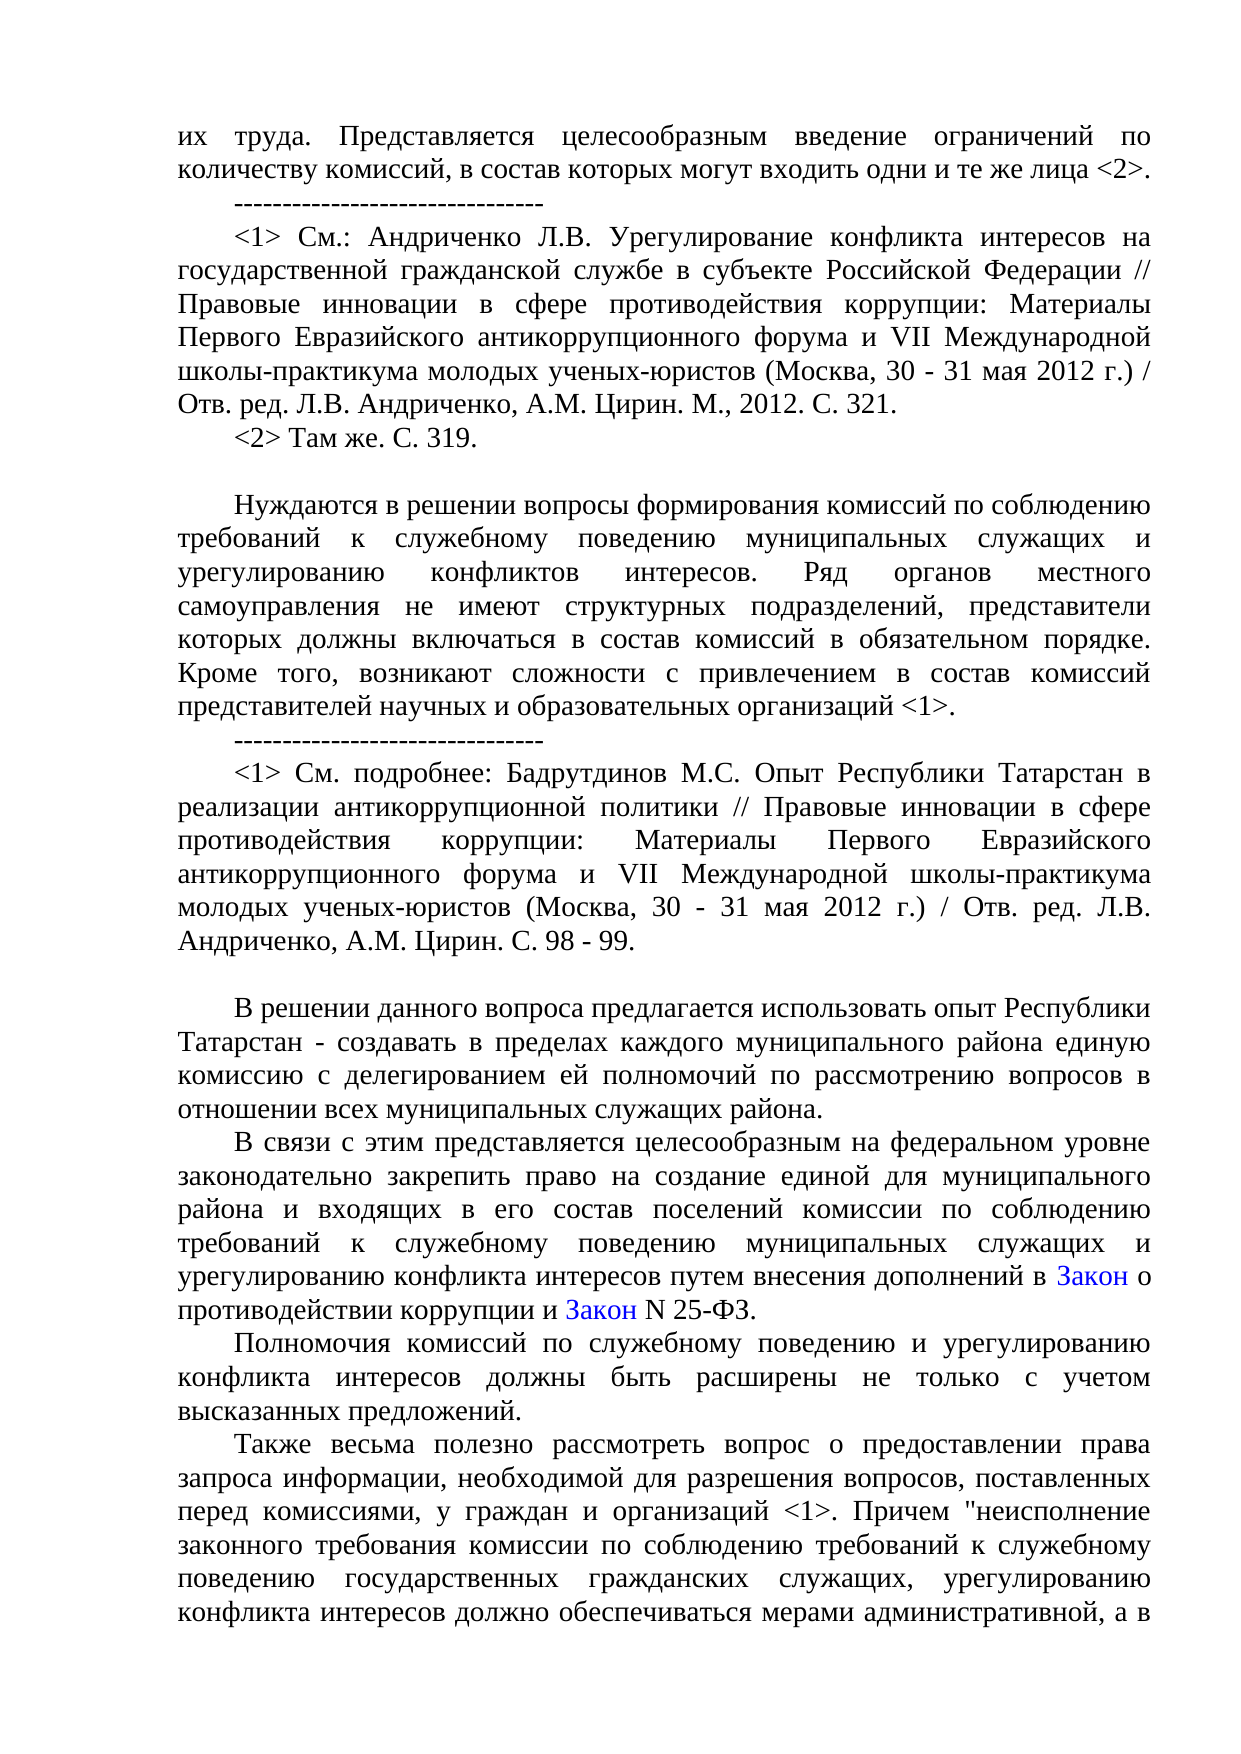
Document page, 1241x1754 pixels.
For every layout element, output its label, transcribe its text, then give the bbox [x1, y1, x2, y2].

text <2> Там же. С. 319. [177, 420, 1152, 453]
text <1> См. подробнее: Бадрутдинов М.С. Опыт Республики Татарстан в реализации антикоррупционной политики // Правовые инновации в сфере противодействия коррупции: Материалы Первого Евразийского антикоррупционного форума и VII Международной школы-практикума молодых ученых-юристов (Москва, 30 - 31 мая 2012 г.) / Отв. ред. Л.В. Андриченко, А.М. Цирин. С. 98 - 99. [177, 755, 1152, 957]
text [177, 1426, 1152, 1627]
text <1> См.: Андриченко Л.В. Урегулирование конфликта интересов на государственной гражданской службе в субъекте Российской Федерации // Правовые инновации в сфере противодействия коррупции: Материалы Первого Евразийского антикоррупционного форума и VII Международной школы-практикума молодых ученых-юристов (Москва, 30 - 31 мая 2012 г.) / Отв. ред. Л.В. Андриченко, А.М. Цирин. М., 2012. С. 321. [177, 219, 1152, 420]
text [177, 118, 1152, 185]
text -------------------------------- [177, 722, 1152, 755]
text Полномочия комиссий по служебному поведению и урегулированию конфликта интересов должны быть расширены не только с учетом высказанных предложений. [177, 1326, 1152, 1426]
text -------------------------------- [177, 185, 1152, 219]
text В связи с этим представляется целесообразным на федеральном уровне законодательно закрепить право на создание единой для муниципального района и входящих в его состав поселений комиссии по соблюдению требований к служебному поведению муниципальных служащих и урегулированию конфликта интересов путем внесения дополнений в Закон о противодействии коррупции и Закон N 25-ФЗ. [177, 1124, 1152, 1326]
text Нуждаются в решении вопросы формирования комиссий по соблюдению требований к служебному поведению муниципальных служащих и урегулированию конфликтов интересов. Ряд органов местного самоуправления не имеют структурных подразделений, представители которых должны включаться в состав комиссий в обязательном порядке. Кроме того, возникают сложности с привлечением в состав комиссий представителей научных и образовательных организаций <1>. [177, 487, 1152, 722]
text В решении данного вопроса предлагается использовать опыт Республики Татарстан - создавать в пределах каждого муниципального района единую комиссию с делегированием ей полномочий по рассмотрению вопросов в отношении всех муниципальных служащих района. [177, 990, 1152, 1124]
